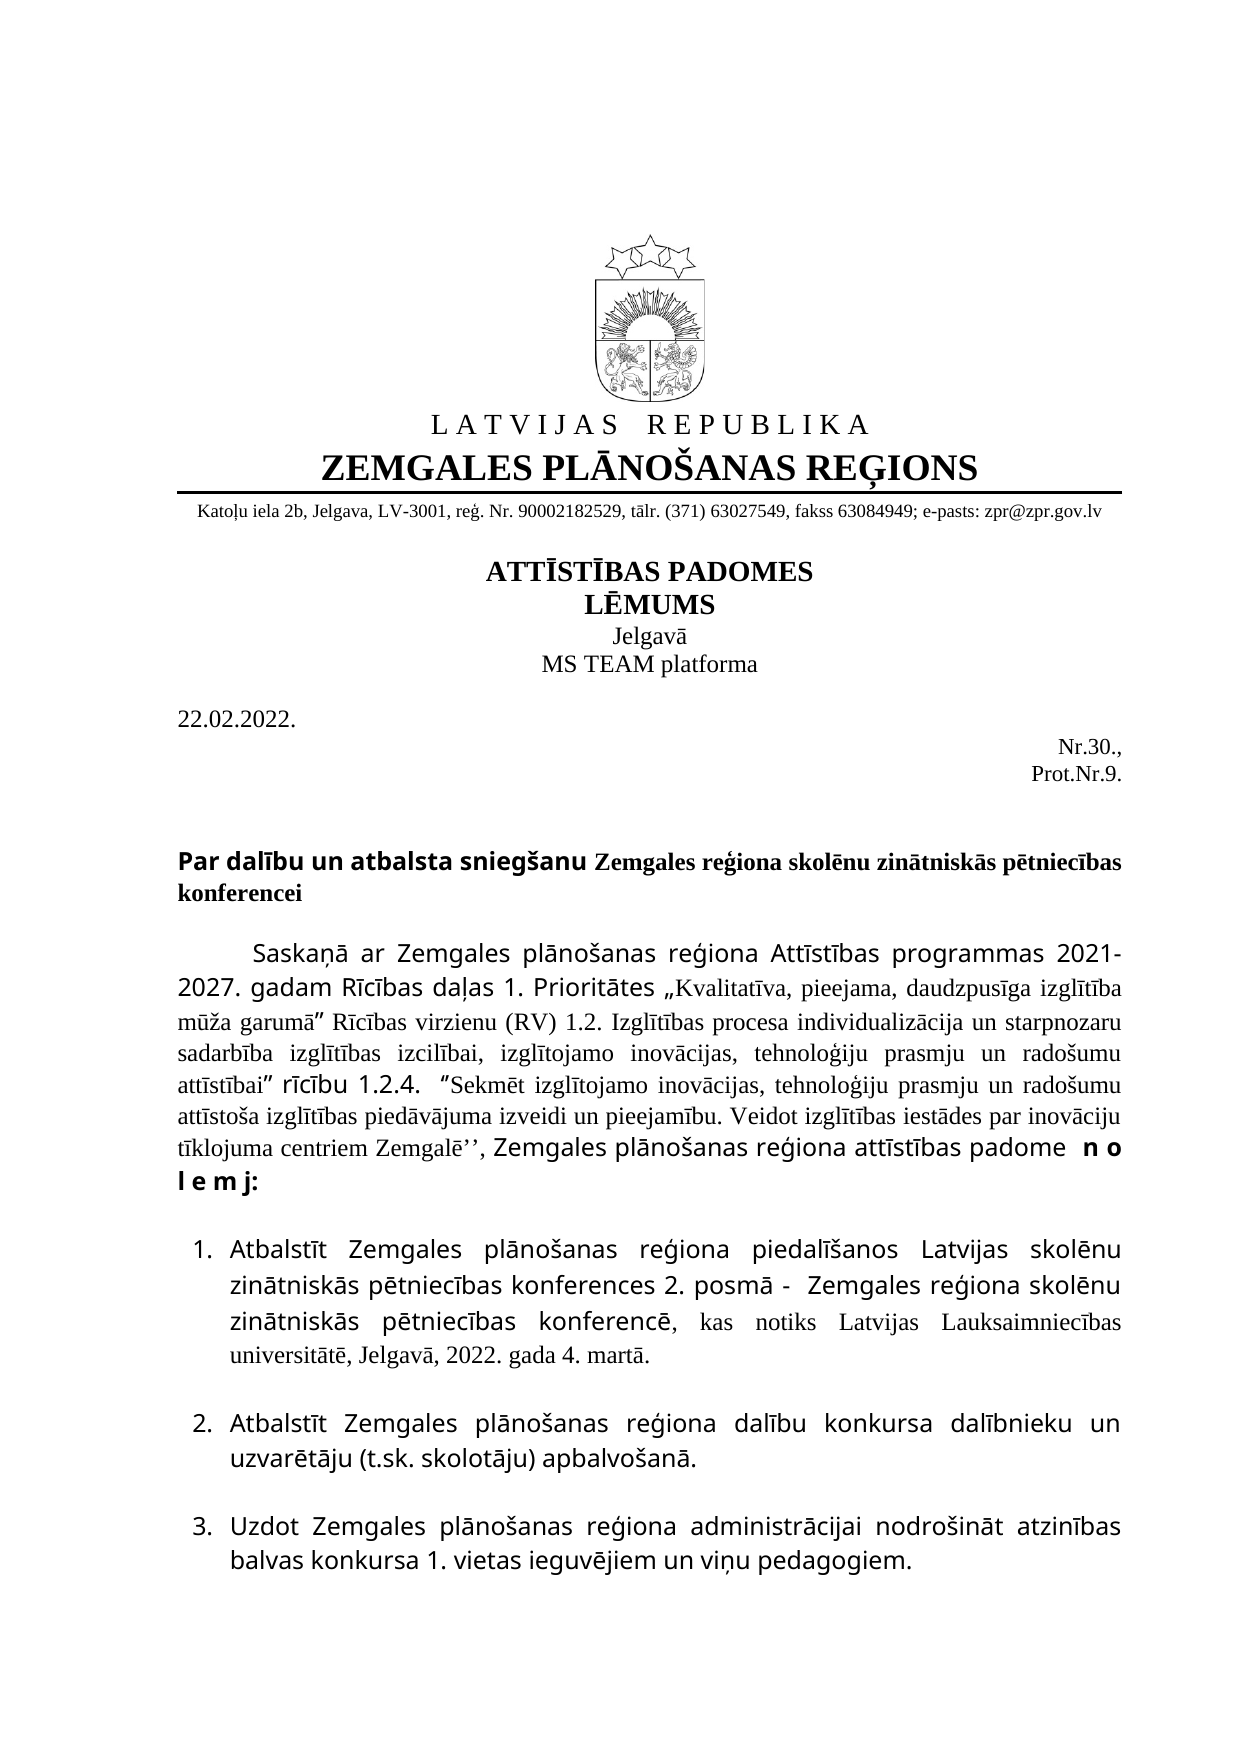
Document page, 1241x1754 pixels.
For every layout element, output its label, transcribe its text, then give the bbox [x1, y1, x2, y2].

text L A T V I J A S R E P U B L I K A [177, 407, 1122, 440]
list Atbalstīt Zemgales plānošanas reģiona piedalīšanos Latvijas skolēnu zinātniskās pētniecības konferences 2. posmā - Zemgales reģiona skolēnu zinātniskās pētniecības konferencē, kas notiks Latvijas Lauksaimniecības universitātē, Jelgavā, 2022. gada 4. martā. [192, 1232, 1122, 1368]
text Katoļu iela 2b, Jelgava, LV-3001, reģ. Nr. 90002182529, tālr. (371) 63027549, fakss 63084949; e-pasts: zpr@zpr.gov.lv [177, 500, 1122, 522]
text Nr.30., [177, 733, 1122, 760]
text Saskaņā ar Zemgales plānošanas reģiona Attīstības programmas 2021-2027. gadam Rīcības daļas 1. Prioritātes „Kvalitatīva, pieejama, daudzpusīga izglītība mūža garumā” Rīcības virzienu (RV) 1.2. Izglītības procesa individualizācija un starpnozaru sadarbība izglītības izcilībai, izglītojamo inovācijas, tehnoloģiju prasmju un radošumu attīstībai” rīcību 1.2.4. ‘’Sekmēt izglītojamo inovācijas, tehnoloģiju prasmju un radošumu attīstoša izglītības piedāvājuma izveidi un pieejamību. Veidot izglītības iestādes par inovāciju tīklojuma centriem Zemgalē’’, Zemgales plānošanas reģiona attīstības padome n o l e m j: [177, 936, 1122, 1198]
text MS TEAM platforma [177, 649, 1122, 678]
text Prot.Nr.9. [177, 760, 1122, 786]
text ZEMGALES PLĀNOŠANAS REĢIONS [177, 445, 1122, 491]
list Atbalstīt Zemgales plānošanas reģiona dalību konkursa dalībnieku un uzvarētāju (t.sk. skolotāju) apbalvošanā. [192, 1406, 1122, 1474]
text 22.02.2022. [177, 704, 1122, 733]
text ATTĪSTĪBAS PADOMES [177, 554, 1122, 587]
list Uzdot Zemgales plānošanas reģiona administrācijai nodrošināt atzinības balvas konkursa 1. vietas ieguvējiem un viņu pedagogiem. [192, 1508, 1122, 1576]
text Jelgavā [177, 621, 1122, 649]
text Par dalību un atbalsta sniegšanu Zemgales reģiona skolēnu zinātniskās pētniecības konferencei [177, 844, 1122, 907]
picture [595, 234, 705, 402]
text LĒMUMS [177, 587, 1122, 621]
